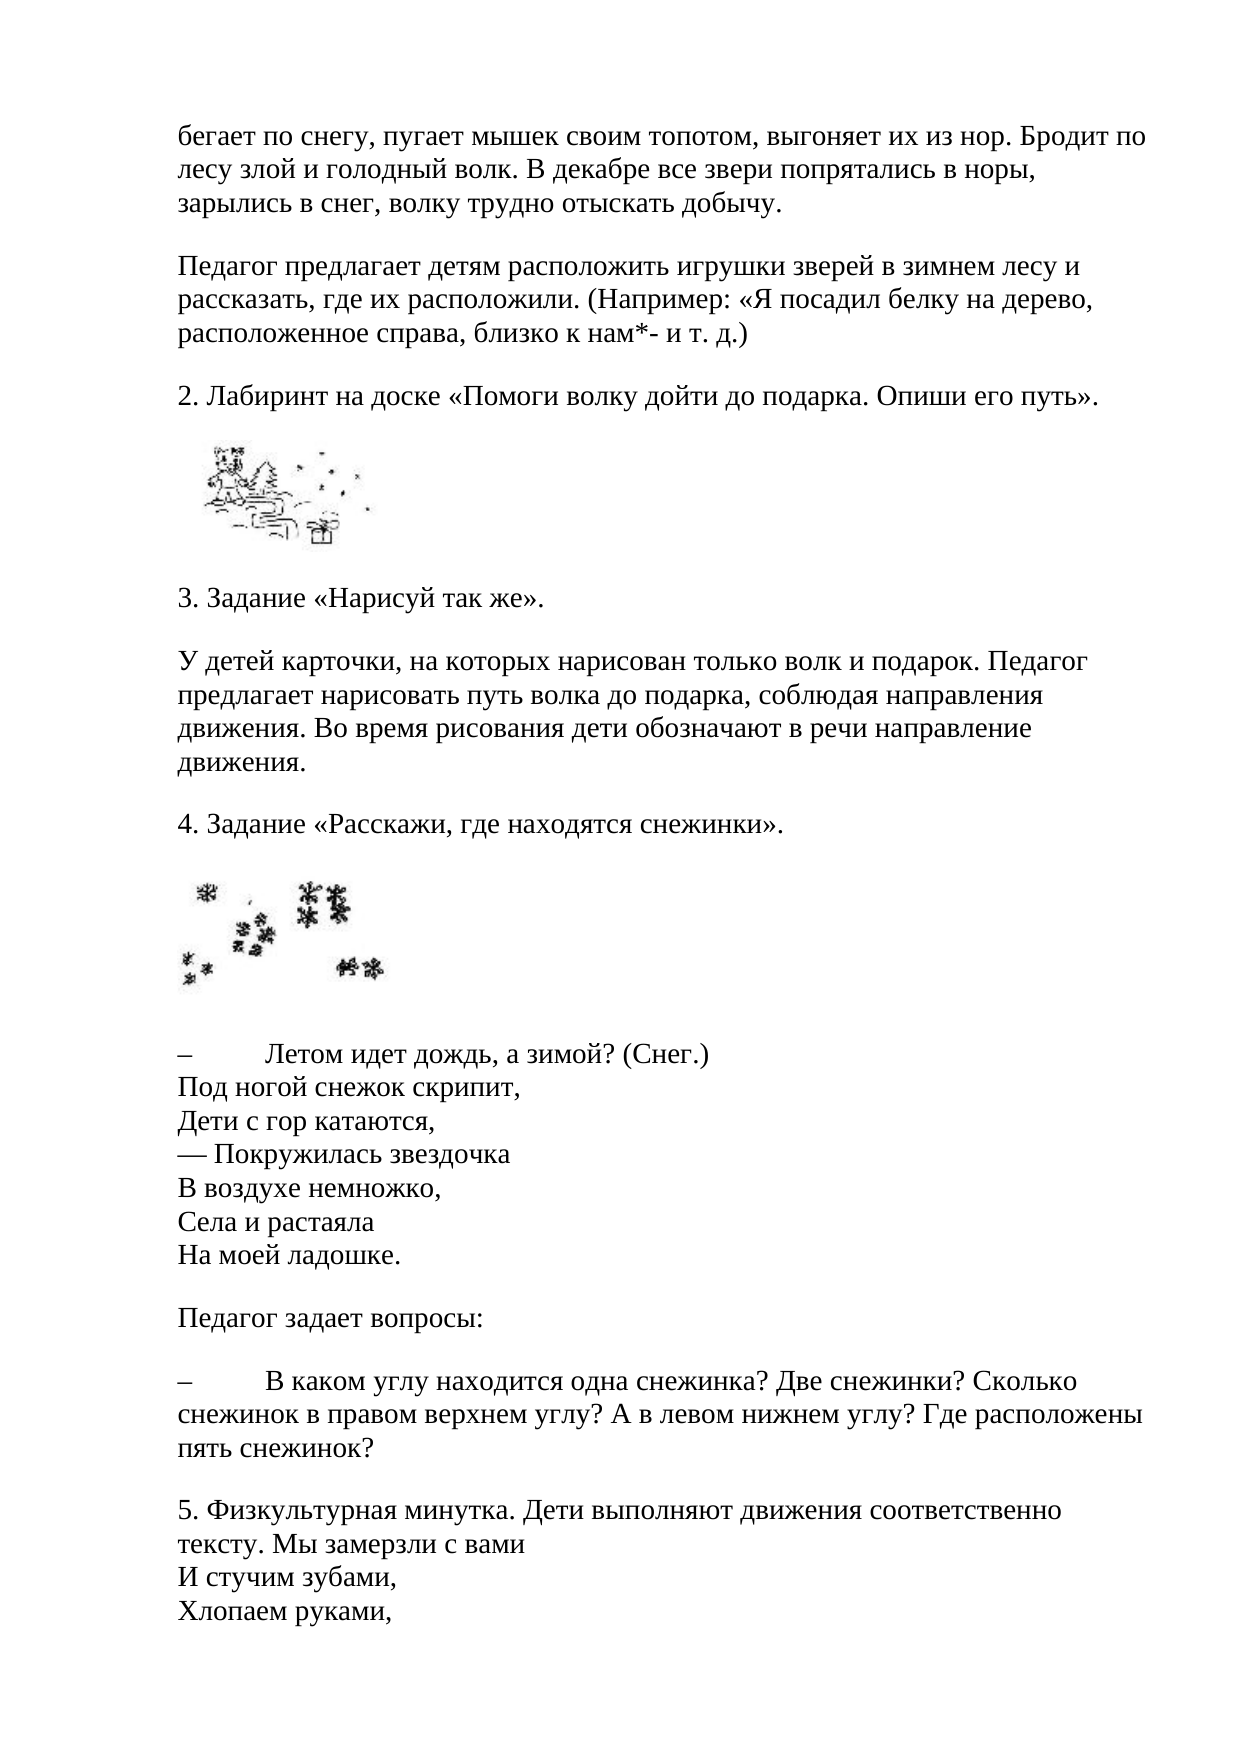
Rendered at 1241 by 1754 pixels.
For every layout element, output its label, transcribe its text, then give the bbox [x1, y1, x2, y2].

text И стучим зубами, [177, 1559, 1152, 1593]
text Села и растаяла [177, 1204, 1152, 1237]
text 3. Задание «Нарисуй так же». [177, 581, 1152, 614]
text 4. Задание «Расскажи, где находятся снежинки». [177, 807, 1152, 840]
text На моей ладошке. [177, 1237, 1152, 1271]
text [177, 118, 1152, 219]
text 2. Лабиринт на доске «Помоги волку дойти до подарка. Опиши его путь». [177, 378, 1152, 411]
text Педагог предлагает детям расположить игрушки зверей в зимнем лесу и рассказать, где их расположили. (Например: «Я посадил белку на дерево, расположенное справа, близко к нам*- и т. д.) [177, 248, 1152, 348]
text — Покружилась звездочка [177, 1137, 1152, 1170]
text В воздухе немножко, [177, 1170, 1152, 1204]
text Хлопаем руками, [177, 1593, 1152, 1627]
text – В каком углу находится одна снежинка? Две снежинки? Сколько снежинок в правом верхнем углу? А в левом нижнем углу? Где расположены пять снежинок? [177, 1363, 1152, 1463]
text Под ногой снежок скрипит, [177, 1069, 1152, 1103]
text 5. Физкультурная минутка. Дети выполняют движения соответственно тексту. Мы замерзли с вами [177, 1492, 1152, 1559]
text Педагог задает вопросы: [177, 1300, 1152, 1333]
text Дети с гор катаются, [177, 1103, 1152, 1137]
text – Летом идет дождь, а зимой? (Снег.) [177, 1036, 1152, 1069]
picture [177, 440, 412, 552]
picture [177, 869, 412, 1007]
text У детей карточки, на которых нарисован только волк и подарок. Педагог предлагает нарисовать путь волка до подарка, соблюдая направления движения. Во время рисования дети обозначают в речи направление движения. [177, 643, 1152, 777]
